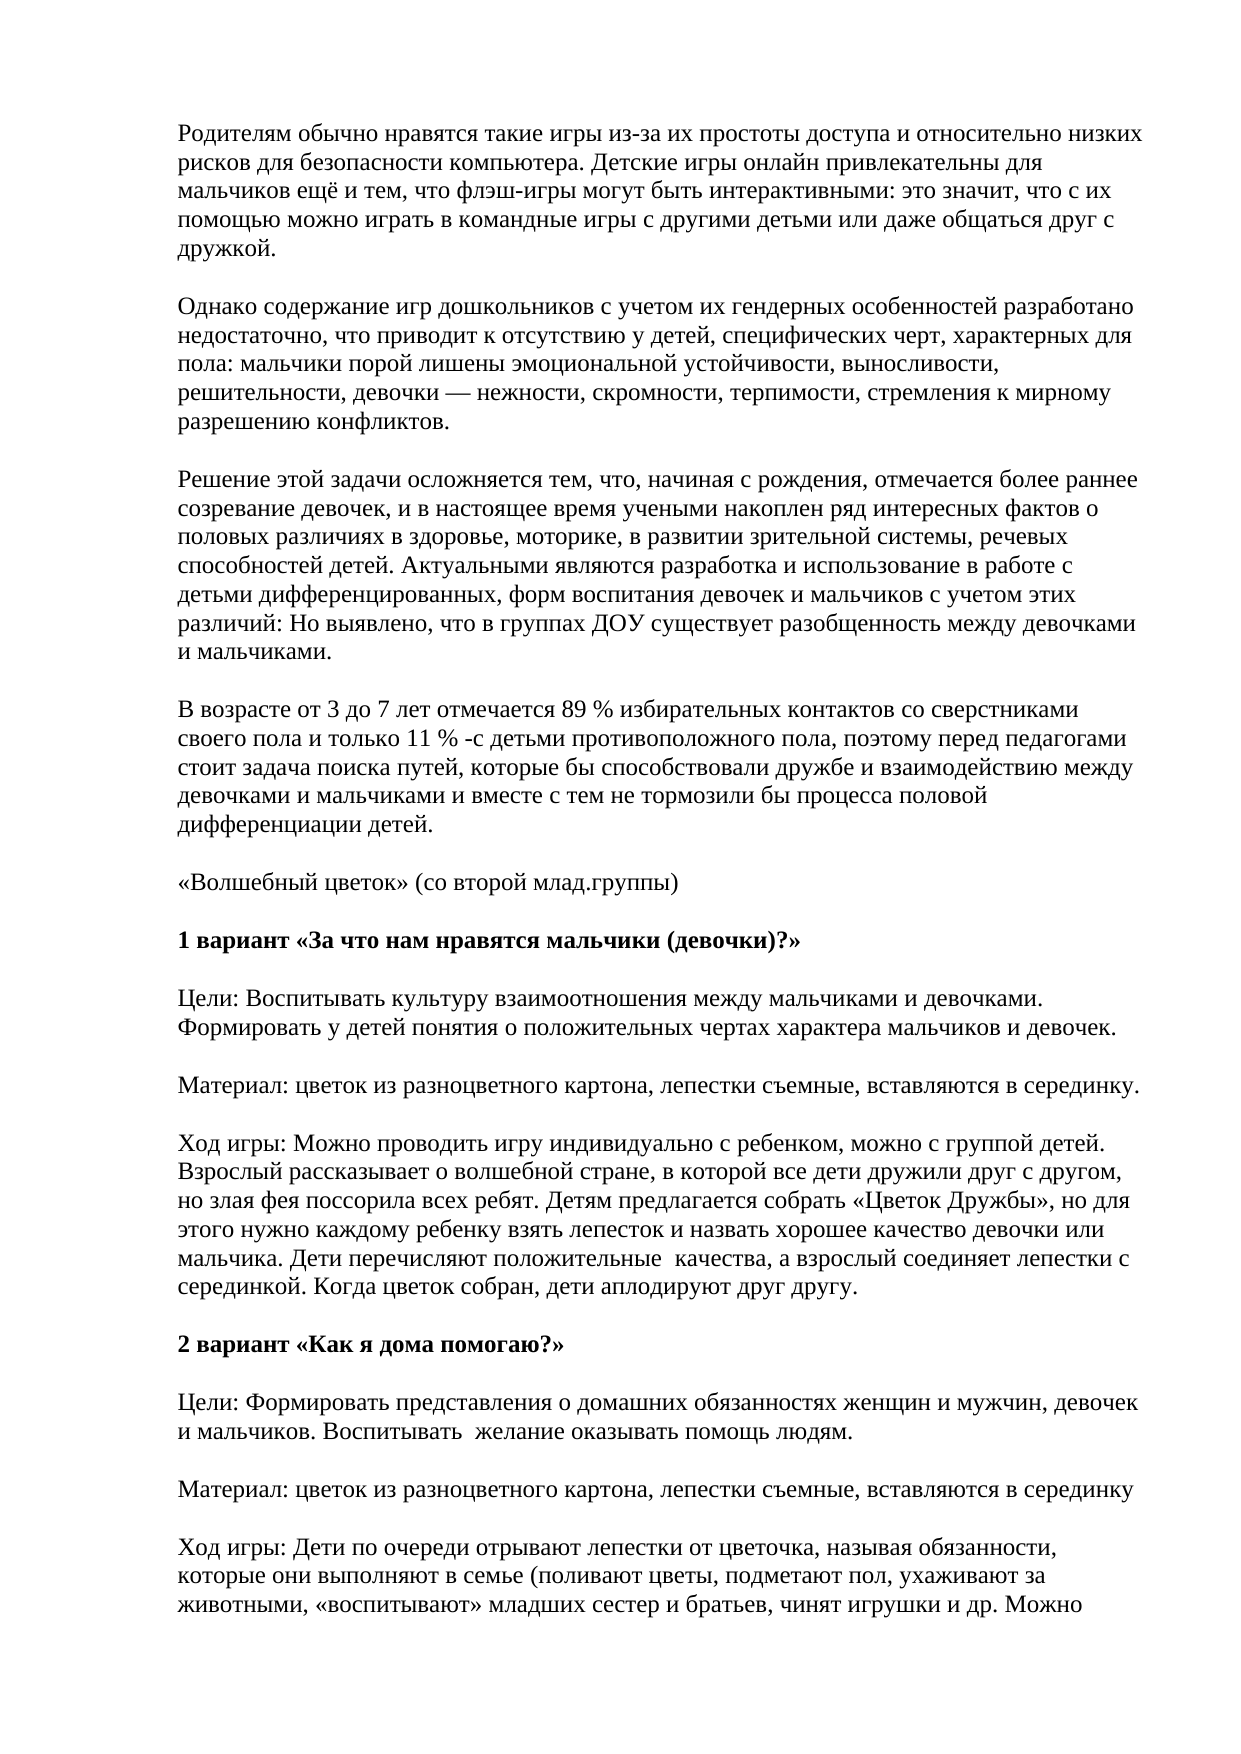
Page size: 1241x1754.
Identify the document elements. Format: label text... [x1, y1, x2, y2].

text Материал: цветок из разноцветного картона, лепестки съемные, вставляются в серединку. [177, 1070, 1152, 1098]
text 1 вариант «За что нам нравятся мальчики (девочки)?» [177, 925, 1152, 954]
text «Волшебный цветок» (со второй млад.группы) [177, 867, 1152, 896]
text Однако содержание игр дошкольников с учетом их гендерных особенностей разработано недостаточно, что приводит к отсутствию у детей, специфических черт, характерных для пола: мальчики порой лишены эмоциональной устойчивости, выносливости, решительности, девочки — нежности, скромности, терпимости, стремления к мирному разрешению конфликтов. [177, 291, 1152, 435]
text Решение этой задачи осложняется тем, что, начиная с рождения, отмечается более раннее созревание девочек, и в настоящее время учеными накоплен ряд интересных фактов о половых различиях в здоровье, моторике, в развитии зрительной системы, речевых способностей детей. Актуальными являются разработка и использование в работе с детьми дифференцированных, форм воспитания девочек и мальчиков с учетом этих различий: Но выявлено, что в группах ДОУ существует разобщенность между девочками и мальчиками. [177, 464, 1152, 665]
text 2 вариант «Как я дома помогаю?» [177, 1329, 1152, 1358]
text В возрасте от 3 до 7 лет отмечается 89 % избирательных контактов со сверстниками своего пола и только 11 % -с детьми противоположного пола, поэтому перед педагогами стоит задача поиска путей, которые бы способствовали дружбе и взаимодействию между девочками и мальчиками и вместе с тем не тормозили бы процесса половой дифференциации детей. [177, 694, 1152, 838]
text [177, 1532, 1152, 1618]
text Ход игры: Можно проводить игру индивидуально с ребенком, можно с группой детей. Взрослый рассказывает о волшебной стране, в которой все дети дружили друг с другом, но злая фея поссорила всех ребят. Детям предлагается собрать «Цветок Дружбы», но для этого нужно каждому ребенку взять лепесток и назвать хорошее качество девочки или мальчика. Дети перечисляют положительные качества, а взрослый соединяет лепестки с серединкой. Когда цветок собран, дети аплодируют друг другу. [177, 1128, 1152, 1300]
text Родителям обычно нравятся такие игры из-за их простоты доступа и относительно низких рисков для безопасности компьютера. Детские игры онлайн привлекательны для мальчиков ещё и тем, что флэш-игры могут быть интерактивными: это значит, что с их помощью можно играть в командные игры с другими детьми или даже общаться друг с дружкой. [177, 118, 1152, 262]
text Материал: цветок из разноцветного картона, лепестки съемные, вставляются в серединку [177, 1474, 1152, 1503]
text Цели: Воспитывать культуру взаимоотношения между мальчиками и девочками. Формировать у детей понятия о положительных чертах характера мальчиков и девочек. [177, 983, 1152, 1041]
text Цели: Формировать представления о домашних обязанностях женщин и мужчин, девочек и мальчиков. Воспитывать желание оказывать помощь людям. [177, 1387, 1152, 1445]
